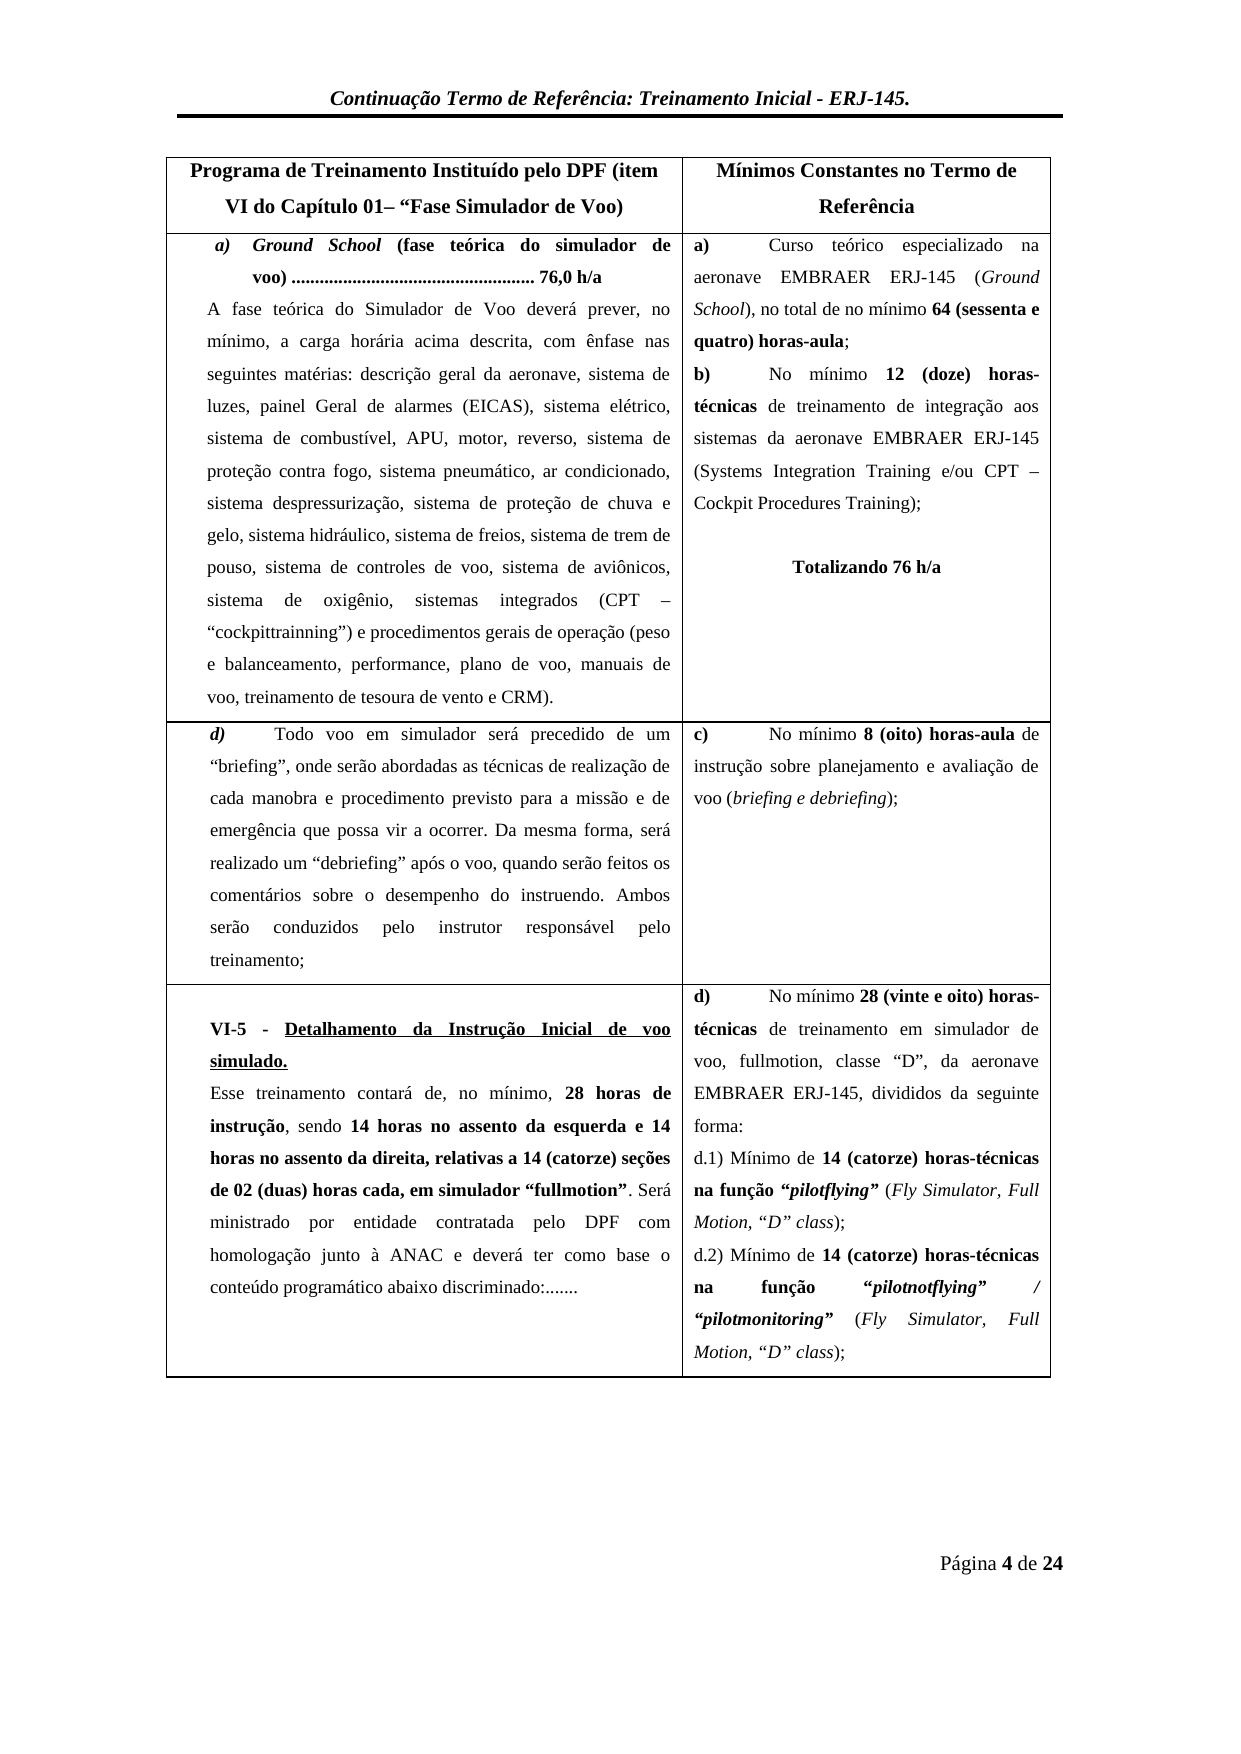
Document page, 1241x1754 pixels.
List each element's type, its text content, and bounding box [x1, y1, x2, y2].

table_cell Ground School (fase teórica do simulador de voo) .................................................... 76,0 h/a A fase teórica do Simulador de Voo deverá prever, no mínimo, a carga horária acima descrita, com ênfase nas seguintes matérias: descrição geral da aeronave, sistema de luzes, painel Geral de alarmes (EICAS), sistema elétrico, sistema de combustível, APU, motor, reverso, sistema de proteção contra fogo, sistema pneumático, ar condicionado, sistema despressurização, sistema de proteção de chuva e gelo, sistema hidráulico, sistema de freios, sistema de trem de pouso, sistema de controles de voo, sistema de aviônicos, sistema de oxigênio, sistemas integrados (CPT – “cockpittrainning”) e procedimentos gerais de operação (peso e balanceamento, performance, plano de voo, manuais de voo, treinamento de tesoura de vento e CRM). [167, 234, 682, 721]
table_cell No mínimo 28 (vinte e oito) horas-técnicas de treinamento em simulador de voo, fullmotion, classe “D”, da aeronave EMBRAER ERJ-145, divididos da seguinte forma: d.1) Mínimo de 14 (catorze) horas-técnicas na função “pilotflying” (Fly Simulator, Full Motion, “D” class); d.2) Mínimo de 14 (catorze) horas-técnicas na função “pilotnotflying” / “pilotmonitoring” (Fly Simulator, Full Motion, “D” class); [683, 985, 1050, 1376]
table_cell No mínimo 8 (oito) horas-aula de instrução sobre planejamento e avaliação de voo (briefing e debriefing); [683, 723, 1050, 984]
table_cell d) Todo voo em simulador será precedido de um “briefing”, onde serão abordadas as técnicas de realização de cada manobra e procedimento previsto para a missão e de emergência que possa vir a ocorrer. Da mesma forma, será realizado um “debriefing” após o voo, quando serão feitos os comentários sobre o desempenho do instruendo. Ambos serão conduzidos pelo instrutor responsável pelo treinamento; [167, 723, 682, 984]
table_header Programa de Treinamento Instituído pelo DPF (item VI do Capítulo 01– “Fase Simulador de Voo) [167, 158, 682, 232]
table_cell Curso teórico especializado na aeronave EMBRAER ERJ-145 (Ground School), no total de no mínimo 64 (sessenta e quatro) horas-aula; No mínimo 12 (doze) horas-técnicas de treinamento de integração aos sistemas da aeronave EMBRAER ERJ-145 (Systems Integration Training e/ou CPT – Cockpit Procedures Training); Totalizando 76 h/a [683, 234, 1050, 721]
table_header Mínimos Constantes no Termo de Referência [683, 158, 1050, 232]
table_cell VI-5 - Detalhamento da Instrução Inicial de voo simulado. Esse treinamento contará de, no mínimo, 28 horas de instrução, sendo 14 horas no assento da esquerda e 14 horas no assento da direita, relativas a 14 (catorze) seções de 02 (duas) horas cada, em simulador “fullmotion”. Será ministrado por entidade contratada pelo DPF com homologação junto à ANAC e deverá ter como base o conteúdo programático abaixo discriminado:....... [167, 985, 682, 1376]
